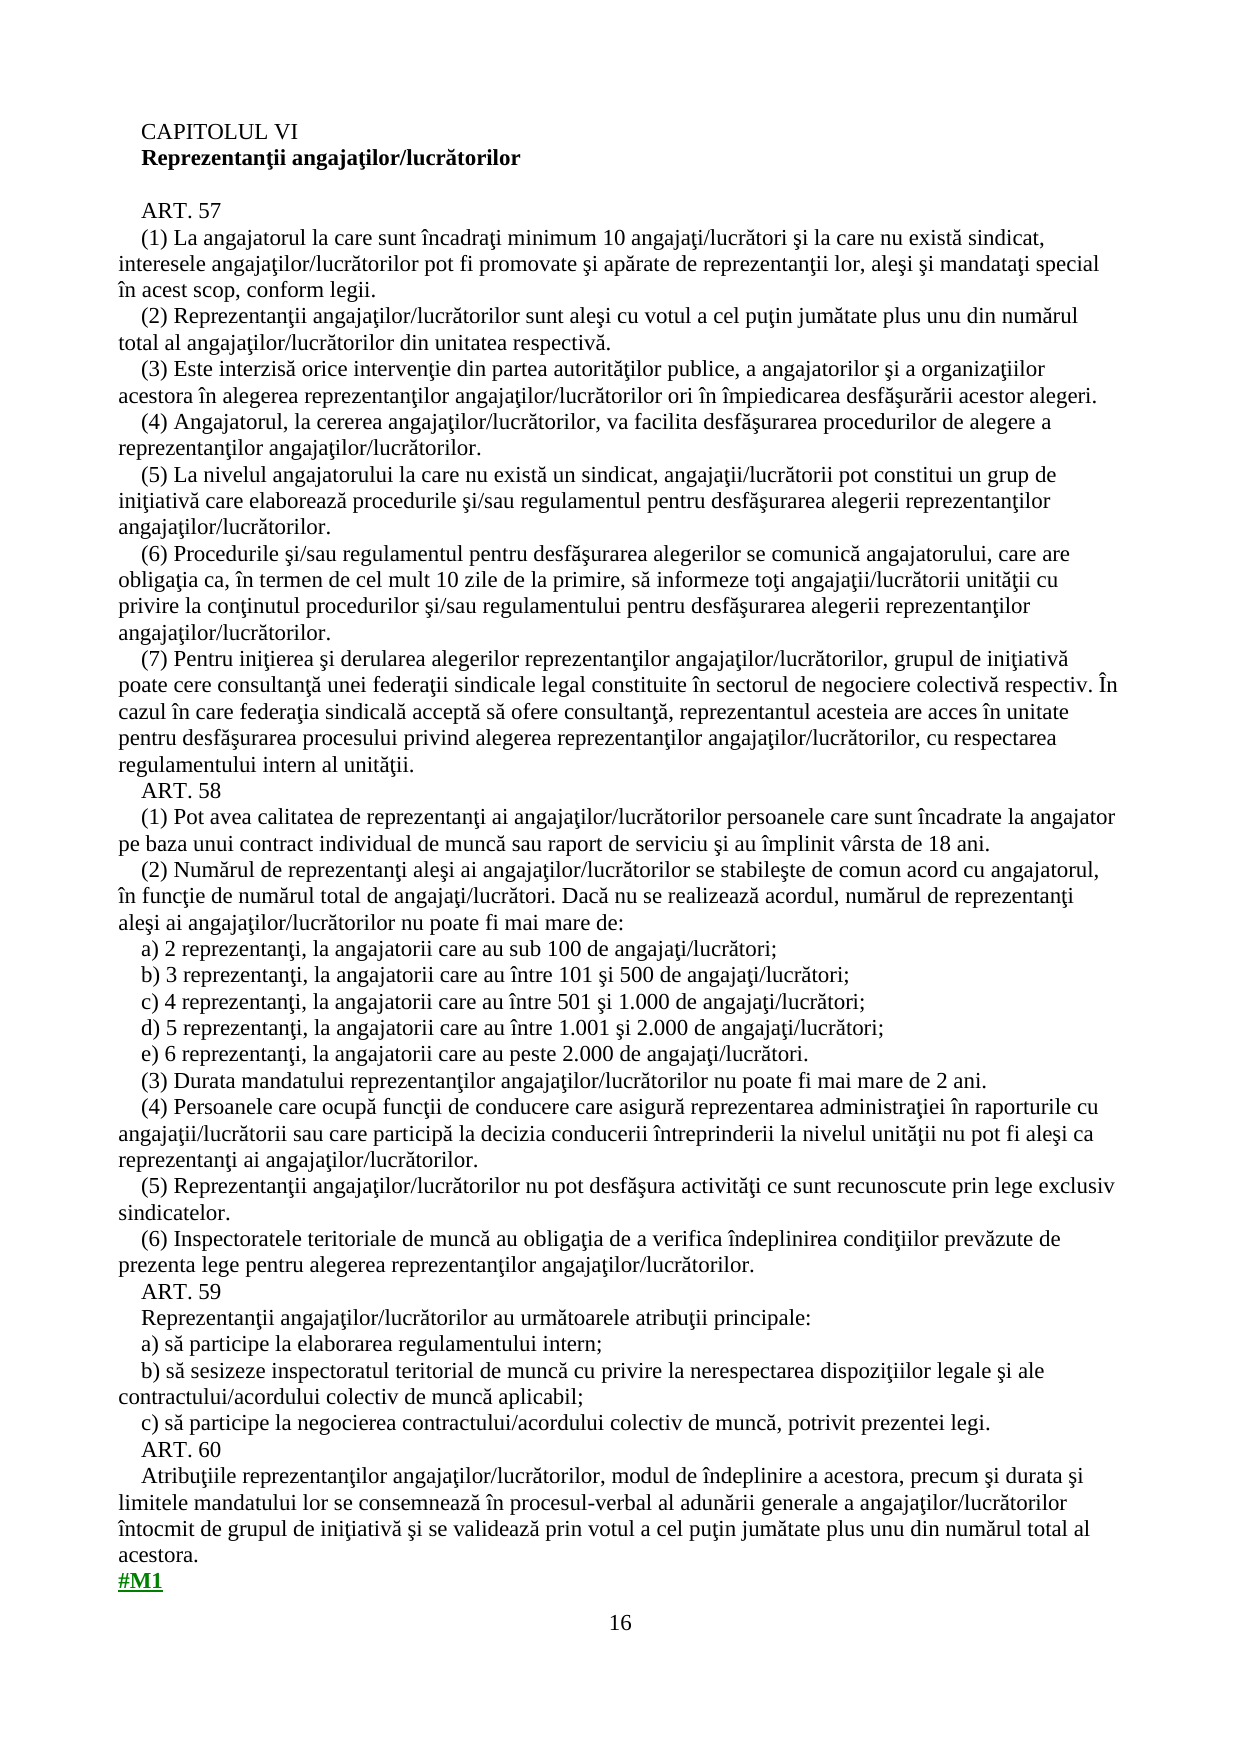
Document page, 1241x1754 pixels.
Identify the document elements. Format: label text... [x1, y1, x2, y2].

text (3) Este interzisă orice intervenţie din partea autorităţilor publice, a angajatorilor şi a organizaţiilor acestora în alegerea reprezentanţilor angajaţilor/lucrătorilor ori în împiedicarea desfăşurării acestor alegeri. [118, 355, 1122, 408]
text (2) Numărul de reprezentanţi aleşi ai angajaţilor/lucrătorilor se stabileşte de comun acord cu angajatorul, în funcţie de numărul total de angajaţi/lucrători. Dacă nu se realizează acordul, numărul de reprezentanţi aleşi ai angajaţilor/lucrătorilor nu poate fi mai mare de: [118, 856, 1122, 935]
text CAPITOLUL VI [118, 118, 1122, 144]
text (1) La angajatorul la care sunt încadraţi minimum 10 angajaţi/lucrători şi la care nu există sindicat, interesele angajaţilor/lucrătorilor pot fi promovate şi apărate de reprezentanţii lor, aleşi şi mandataţi special în acest scop, conform legii. [118, 223, 1122, 303]
text Reprezentanţii angajaţilor/lucrătorilor [118, 144, 1122, 171]
text a) să participe la elaborarea regulamentului intern; [118, 1330, 1122, 1357]
text b) să sesizeze inspectoratul teritorial de muncă cu privire la nerespectarea dispoziţiilor legale şi ale contractului/acordului colectiv de muncă aplicabil; [118, 1357, 1122, 1409]
text Reprezentanţii angajaţilor/lucrătorilor au următoarele atribuţii principale: [118, 1304, 1122, 1330]
text e) 6 reprezentanţi, la angajatorii care au peste 2.000 de angajaţi/lucrători. [118, 1041, 1122, 1067]
text ART. 58 [118, 777, 1122, 803]
text b) 3 reprezentanţi, la angajatorii care au între 101 şi 500 de angajaţi/lucrători; [118, 961, 1122, 988]
text d) 5 reprezentanţi, la angajatorii care au între 1.001 şi 2.000 de angajaţi/lucrători; [118, 1014, 1122, 1041]
text ART. 60 [118, 1436, 1122, 1462]
text ART. 59 [118, 1278, 1122, 1304]
text (7) Pentru iniţierea şi derularea alegerilor reprezentanţilor angajaţilor/lucrătorilor, grupul de iniţiativă poate cere consultanţă unei federaţii sindicale legal constituite în sectorul de negociere colectivă respectiv. În cazul în care federaţia sindicală acceptă să ofere consultanţă, reprezentantul acesteia are acces în unitate pentru desfăşurarea procesului privind alegerea reprezentanţilor angajaţilor/lucrătorilor, cu respectarea regulamentului intern al unităţii. [118, 645, 1122, 777]
text c) să participe la negocierea contractului/acordului colectiv de muncă, potrivit prezentei legi. [118, 1409, 1122, 1436]
text (6) Inspectoratele teritoriale de muncă au obligaţia de a verifica îndeplinirea condiţiilor prevăzute de prezenta lege pentru alegerea reprezentanţilor angajaţilor/lucrătorilor. [118, 1225, 1122, 1278]
text c) 4 reprezentanţi, la angajatorii care au între 501 şi 1.000 de angajaţi/lucrători; [118, 988, 1122, 1014]
text (2) Reprezentanţii angajaţilor/lucrătorilor sunt aleşi cu votul a cel puţin jumătate plus unu din numărul total al angajaţilor/lucrătorilor din unitatea respectivă. [118, 303, 1122, 355]
text ART. 57 [118, 197, 1122, 223]
text (3) Durata mandatului reprezentanţilor angajaţilor/lucrătorilor nu poate fi mai mare de 2 ani. [118, 1067, 1122, 1093]
text #M1 [118, 1568, 1122, 1594]
text (5) La nivelul angajatorului la care nu există un sindicat, angajaţii/lucrătorii pot constitui un grup de iniţiativă care elaborează procedurile şi/sau regulamentul pentru desfăşurarea alegerii reprezentanţilor angajaţilor/lucrătorilor. [118, 461, 1122, 540]
text (1) Pot avea calitatea de reprezentanţi ai angajaţilor/lucrătorilor persoanele care sunt încadrate la angajator pe baza unui contract individual de muncă sau raport de serviciu şi au împlinit vârsta de 18 ani. [118, 803, 1122, 856]
text (4) Angajatorul, la cererea angajaţilor/lucrătorilor, va facilita desfăşurarea procedurilor de alegere a reprezentanţilor angajaţilor/lucrătorilor. [118, 408, 1122, 461]
text (4) Persoanele care ocupă funcţii de conducere care asigură reprezentarea administraţiei în raporturile cu angajaţii/lucrătorii sau care participă la decizia conducerii întreprinderii la nivelul unităţii nu pot fi aleşi ca reprezentanţi ai angajaţilor/lucrătorilor. [118, 1093, 1122, 1172]
text (5) Reprezentanţii angajaţilor/lucrătorilor nu pot desfăşura activităţi ce sunt recunoscute prin lege exclusiv sindicatelor. [118, 1172, 1122, 1225]
text a) 2 reprezentanţi, la angajatorii care au sub 100 de angajaţi/lucrători; [118, 935, 1122, 961]
text (6) Procedurile şi/sau regulamentul pentru desfăşurarea alegerilor se comunică angajatorului, care are obligaţia ca, în termen de cel mult 10 zile de la primire, să informeze toţi angajaţii/lucrătorii unităţii cu privire la conţinutul procedurilor şi/sau regulamentului pentru desfăşurarea alegerii reprezentanţilor angajaţilor/lucrătorilor. [118, 540, 1122, 645]
text Atribuţiile reprezentanţilor angajaţilor/lucrătorilor, modul de îndeplinire a acestora, precum şi durata şi limitele mandatului lor se consemnează în procesul-verbal al adunării generale a angajaţilor/lucrătorilor întocmit de grupul de iniţiativă şi se validează prin votul a cel puţin jumătate plus unu din numărul total al acestora. [118, 1462, 1122, 1568]
